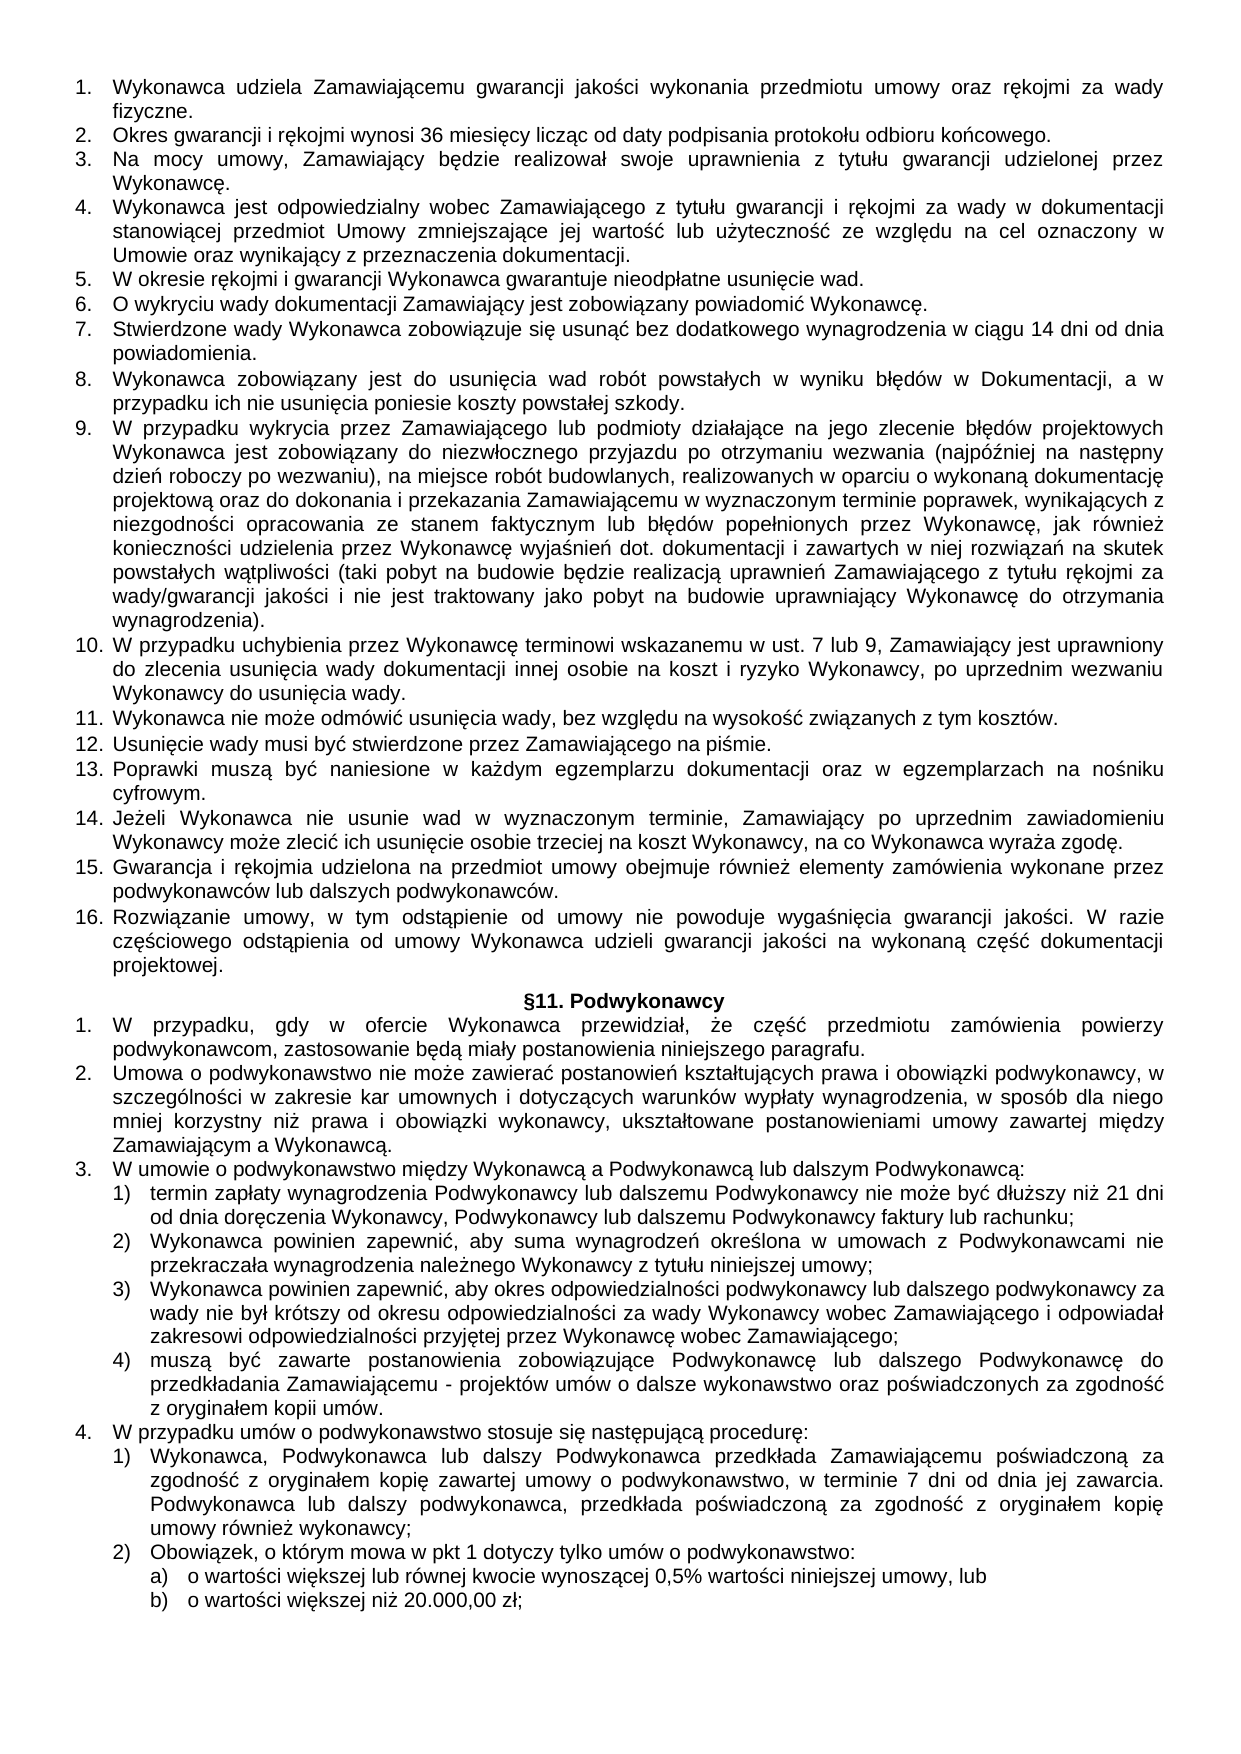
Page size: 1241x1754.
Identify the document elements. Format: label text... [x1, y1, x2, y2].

list Wykonawca powinien zapewnić, aby suma wynagrodzeń określona w umowach z Podwykonawcami nie przekraczała wynagrodzenia należnego Wykonawcy z tytułu niniejszej umowy; [112, 1228, 1165, 1276]
list Wykonawca jest odpowiedzialny wobec Zamawiającego z tytułu gwarancji i rękojmi za wady w dokumentacji stanowiącej przedmiot Umowy zmniejszające jej wartość lub użyteczność ze względu na cel oznaczony w Umowie oraz wynikający z przeznaczenia dokumentacji. [75, 195, 1165, 267]
list Stwierdzone wady Wykonawca zobowiązuje się usunąć bez dodatkowego wynagrodzenia w ciągu 14 dni od dnia powiadomienia. [75, 317, 1165, 365]
list Wykonawca, Podwykonawca lub dalszy Podwykonawca przedkłada Zamawiającemu poświadczoną za zgodność z oryginałem kopię zawartej umowy o podwykonawstwo, w terminie 7 dni od dnia jej zawarcia. Podwykonawca lub dalszy podwykonawca, przedkłada poświadczoną za zgodność z oryginałem kopię umowy również wykonawcy; [112, 1444, 1165, 1540]
list W przypadku umów o podwykonawstwo stosuje się następującą procedurę: [75, 1420, 1165, 1444]
list W przypadku uchybienia przez Wykonawcę terminowi wskazanemu w ust. 7 lub 9, Zamawiający jest uprawniony do zlecenia usunięcia wady dokumentacji innej osobie na koszt i ryzyko Wykonawcy, po uprzednim wezwaniu Wykonawcy do usunięcia wady. [75, 633, 1165, 705]
list Wykonawca udziela Zamawiającemu gwarancji jakości wykonania przedmiotu umowy oraz rękojmi za wady fizyczne. [75, 75, 1165, 123]
list Wykonawca nie może odmówić usunięcia wady, bez względu na wysokość związanych z tym kosztów. [75, 706, 1165, 730]
list W okresie rękojmi i gwarancji Wykonawca gwarantuje nieodpłatne usunięcie wad. [75, 267, 1165, 291]
list Usunięcie wady musi być stwierdzone przez Zamawiającego na piśmie. [75, 731, 1165, 755]
list o wartości większej lub równej kwocie wynoszącej 0,5% wartości niniejszej umowy, lub [150, 1564, 1165, 1588]
list o wartości większej niż 20.000,00 zł; [150, 1588, 1165, 1612]
list Obowiązek, o którym mowa w pkt 1 dotyczy tylko umów o podwykonawstwo: [112, 1540, 1165, 1564]
list Jeżeli Wykonawca nie usunie wad w wyznaczonym terminie, Zamawiający po uprzednim zawiadomieniu Wykonawcy może zlecić ich usunięcie osobie trzeciej na koszt Wykonawcy, na co Wykonawca wyraża zgodę. [75, 806, 1165, 854]
list O wykryciu wady dokumentacji Zamawiający jest zobowiązany powiadomić Wykonawcę. [75, 292, 1165, 316]
list Na mocy umowy, Zamawiający będzie realizował swoje uprawnienia z tytułu gwarancji udzielonej przez Wykonawcę. [75, 147, 1165, 195]
list Okres gwarancji i rękojmi wynosi 36 miesięcy licząc od daty podpisania protokołu odbioru końcowego. [75, 123, 1165, 147]
list Wykonawca powinien zapewnić, aby okres odpowiedzialności podwykonawcy lub dalszego podwykonawcy za wady nie był krótszy od okresu odpowiedzialności za wady Wykonawcy wobec Zamawiającego i odpowiadał zakresowi odpowiedzialności przyjętej przez Wykonawcę wobec Zamawiającego; [112, 1276, 1165, 1348]
list Rozwiązanie umowy, w tym odstąpienie od umowy nie powoduje wygaśnięcia gwarancji jakości. W razie częściowego odstąpienia od umowy Wykonawca udzieli gwarancji jakości na wykonaną część dokumentacji projektowej. [75, 904, 1165, 976]
list W przypadku, gdy w ofercie Wykonawca przewidział, że część przedmiotu zamówienia powierzy podwykonawcom, zastosowanie będą miały postanowienia niniejszego paragrafu. [75, 1013, 1165, 1061]
list W przypadku wykrycia przez Zamawiającego lub podmioty działające na jego zlecenie błędów projektowych Wykonawca jest zobowiązany do niezwłocznego przyjazdu po otrzymaniu wezwania (najpóźniej na następny dzień roboczy po wezwaniu), na miejsce robót budowlanych, realizowanych w oparciu o wykonaną dokumentację projektową oraz do dokonania i przekazania Zamawiającemu w wyznaczonym terminie poprawek, wynikających z niezgodności opracowania ze stanem faktycznym lub błędów popełnionych przez Wykonawcę, jak również konieczności udzielenia przez Wykonawcę wyjaśnień dot. dokumentacji i zawartych w niej rozwiązań na skutek powstałych wątpliwości (taki pobyt na budowie będzie realizacją uprawnień Zamawiającego z tytułu rękojmi za wady/gwarancji jakości i nie jest traktowany jako pobyt na budowie uprawniający Wykonawcę do otrzymania wynagrodzenia). [75, 416, 1165, 631]
list Poprawki muszą być naniesione w każdym egzemplarzu dokumentacji oraz w egzemplarzach na nośniku cyfrowym. [75, 757, 1165, 804]
list Umowa o podwykonawstwo nie może zawierać postanowień kształtujących prawa i obowiązki podwykonawcy, w szczególności w zakresie kar umownych i dotyczących warunków wypłaty wynagrodzenia, w sposób dla niego mniej korzystny niż prawa i obowiązki wykonawcy, ukształtowane postanowieniami umowy zawartej między Zamawiającym a Wykonawcą. [75, 1061, 1165, 1157]
list W umowie o podwykonawstwo między Wykonawcą a Podwykonawcą lub dalszym Podwykonawcą: [75, 1157, 1165, 1181]
list Gwarancja i rękojmia udzielona na przedmiot umowy obejmuje również elementy zamówienia wykonane przez podwykonawców lub dalszych podwykonawców. [75, 855, 1165, 903]
list muszą być zawarte postanowienia zobowiązujące Podwykonawcę lub dalszego Podwykonawcę do przedkładania Zamawiającemu - projektów umów o dalsze wykonawstwo oraz poświadczonych za zgodność z oryginałem kopii umów. [112, 1348, 1165, 1420]
list §11. Podwykonawcy [83, 989, 1165, 1013]
list termin zapłaty wynagrodzenia Podwykonawcy lub dalszemu Podwykonawcy nie może być dłuższy niż 21 dni od dnia doręczenia Wykonawcy, Podwykonawcy lub dalszemu Podwykonawcy faktury lub rachunku; [112, 1181, 1165, 1228]
list Wykonawca zobowiązany jest do usunięcia wad robót powstałych w wyniku błędów w Dokumentacji, a w przypadku ich nie usunięcia poniesie koszty powstałej szkody. [75, 367, 1165, 414]
